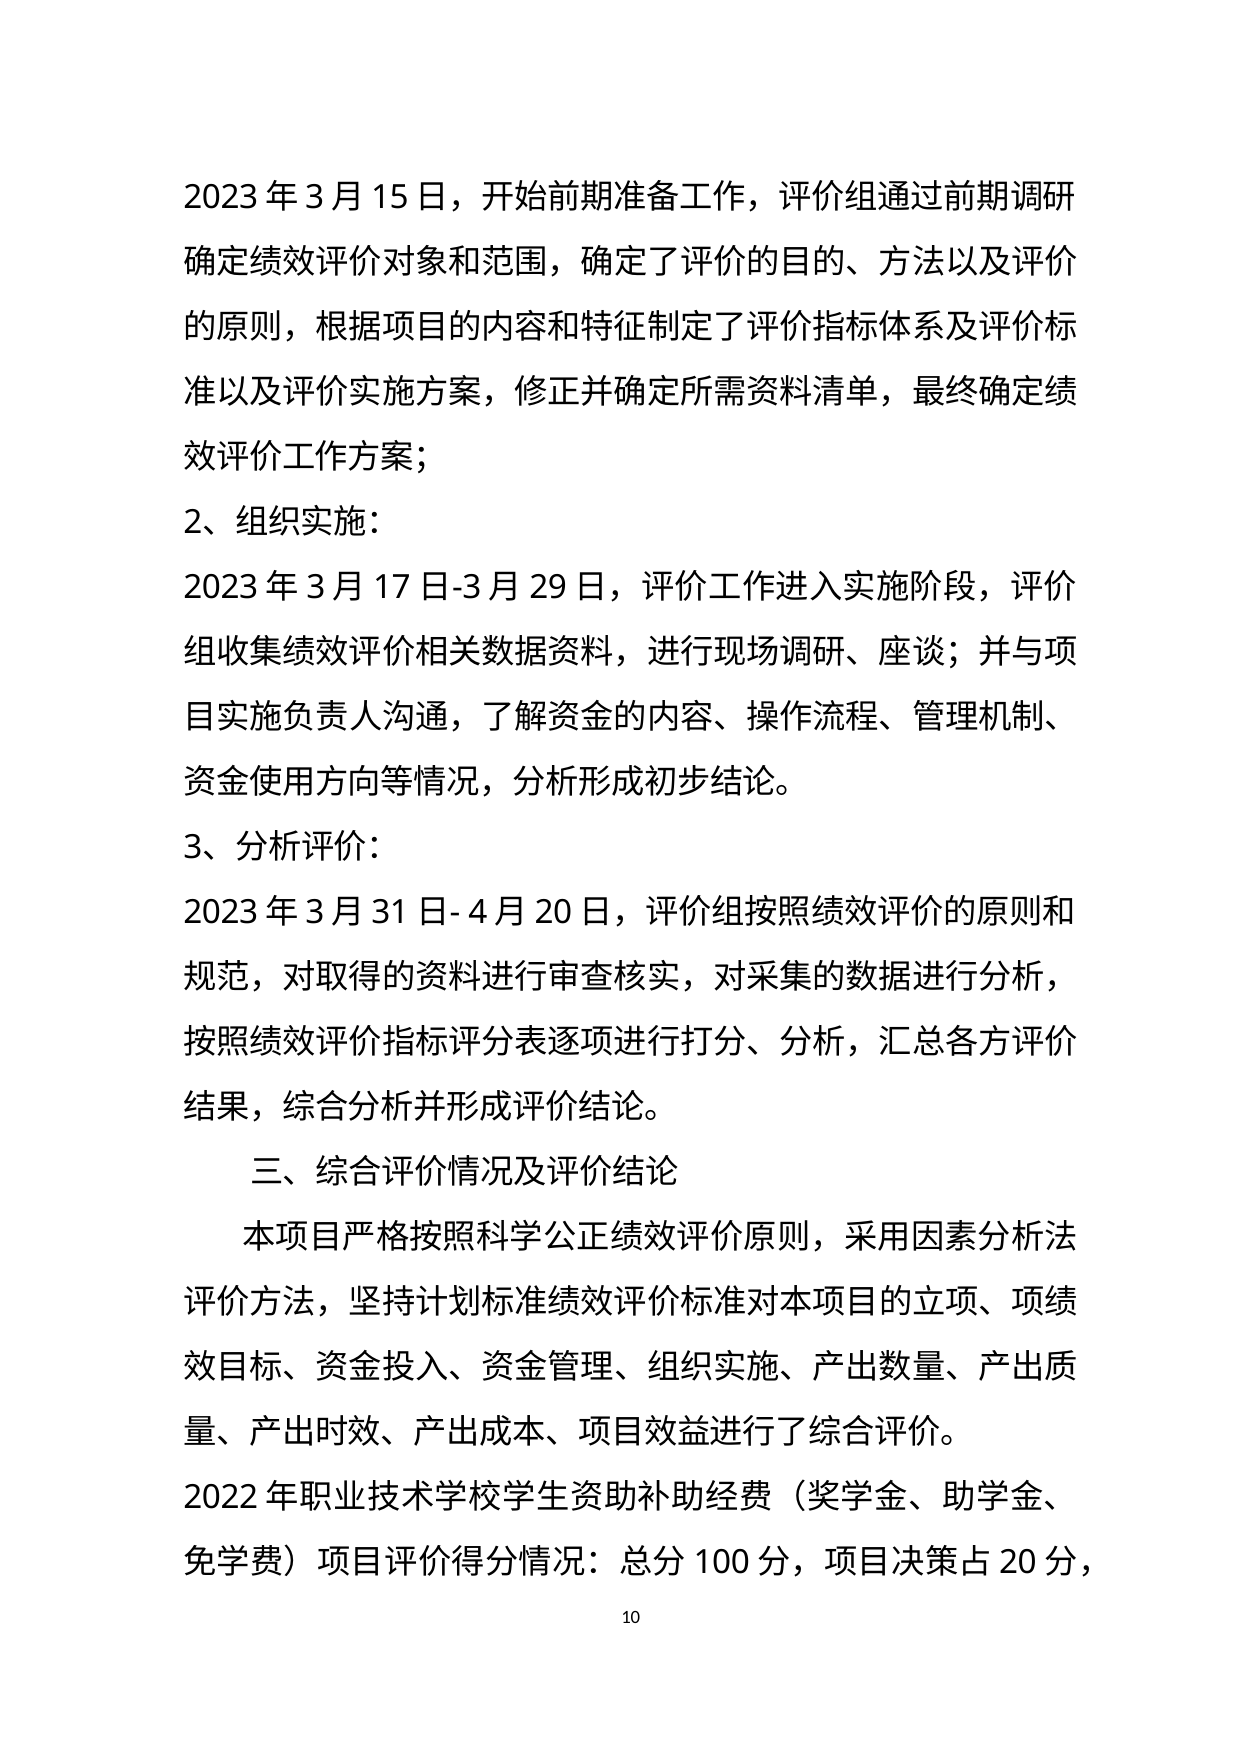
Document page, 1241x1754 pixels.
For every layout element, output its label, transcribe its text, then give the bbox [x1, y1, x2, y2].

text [183, 162, 1078, 1137]
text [183, 1202, 1078, 1592]
text 三、综合评价情况及评价结论 [183, 1137, 1078, 1202]
